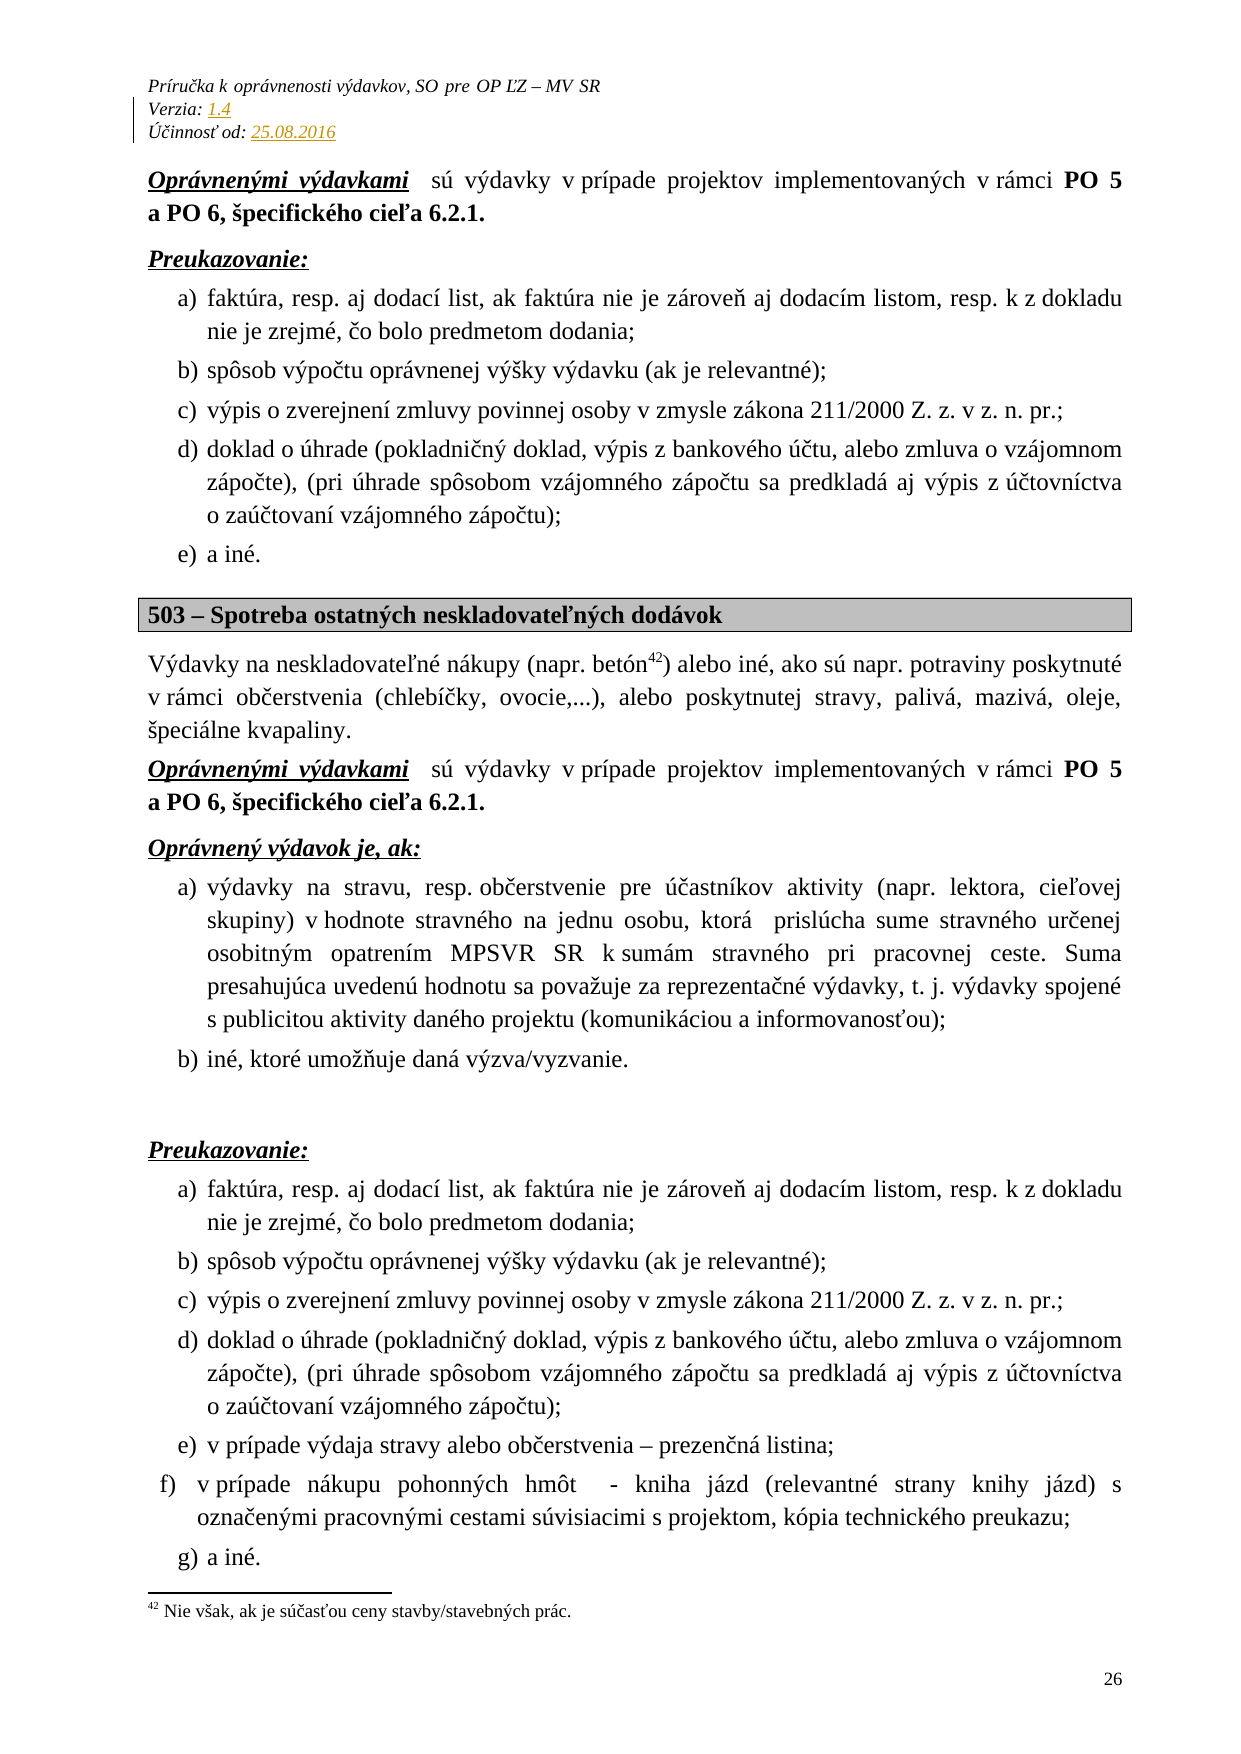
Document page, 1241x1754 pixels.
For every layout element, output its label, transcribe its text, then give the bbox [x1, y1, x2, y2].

text Oprávnený výdavok je, ak: [148, 833, 1122, 862]
list a iné. [177, 539, 1122, 568]
list výpis o zverejnení zmluvy povinnej osoby v zmysle zákona 211/2000 Z. z. v z. n. pr.; [177, 395, 1122, 423]
text Preukazovanie: [148, 244, 1122, 273]
list výdavky na stravu, resp. občerstvenie pre účastníkov aktivity (napr. lektora, cieľovej skupiny) v hodnote stravného na jednu osobu, ktorá prislúcha sume stravného určenej osobitným opatrením MPSVR SR k sumám stravného pri pracovnej ceste. Suma presahujúca uvedenú hodnotu sa považuje za reprezentačné výdavky, t. j. výdavky spojené s publicitou aktivity daného projektu (komunikáciou a informovanosťou); [177, 872, 1122, 1033]
text Preukazovanie: [148, 1135, 1122, 1163]
list doklad o úhrade (pokladničný doklad, výpis z bankového účtu, alebo zmluva o vzájomnom zápočte), (pri úhrade spôsobom vzájomného zápočtu sa predkladá aj výpis z účtovníctva o zaúčtovaní vzájomného zápočtu); [177, 1325, 1122, 1419]
list v prípade výdaja stravy alebo občerstvenia – prezenčná listina; [177, 1430, 1122, 1459]
text Výdavky na neskladovateľné nákupy (napr. betón) alebo iné, ako sú napr. potraviny poskytnuté v rámci občerstvenia (chlebíčky, ovocie,...), alebo poskytnutej stravy, palivá, mazivá, oleje, špeciálne kvapaliny. [148, 649, 1122, 744]
list iné, ktoré umožňuje daná výzva/vyzvanie. [177, 1044, 1122, 1072]
list spôsob výpočtu oprávnenej výšky výdavku (ak je relevantné); [177, 356, 1122, 384]
text Oprávnenými výdavkami sú výdavky v prípade projektov implementovaných v rámci PO 5 a PO 6, špecifického cieľa 6.2.1. [148, 754, 1122, 816]
list faktúra, resp. aj dodací list, ak faktúra nie je zároveň aj dodacím listom, resp. k z dokladu nie je zrejmé, čo bolo predmetom dodania; [177, 1174, 1122, 1236]
list faktúra, resp. aj dodací list, ak faktúra nie je zároveň aj dodacím listom, resp. k z dokladu nie je zrejmé, čo bolo predmetom dodania; [177, 283, 1122, 345]
text Oprávnenými výdavkami sú výdavky v prípade projektov implementovaných v rámci PO 5 a PO 6, špecifického cieľa 6.2.1. [148, 165, 1122, 227]
list doklad o úhrade (pokladničný doklad, výpis z bankového účtu, alebo zmluva o vzájomnom zápočte), (pri úhrade spôsobom vzájomného zápočtu sa predkladá aj výpis z účtovníctva o zaúčtovaní vzájomného zápočtu); [177, 434, 1122, 529]
list výpis o zverejnení zmluvy povinnej osoby v zmysle zákona 211/2000 Z. z. v z. n. pr.; [177, 1286, 1122, 1314]
list spôsob výpočtu oprávnenej výšky výdavku (ak je relevantné); [177, 1246, 1122, 1275]
text 503 – Spotreba ostatných neskladovateľných dodávok [139, 599, 1131, 631]
list a iné. [177, 1542, 1122, 1570]
list v prípade nákupu pohonných hmôt - kniha jázd (relevantné strany knihy jázd) s označenými pracovnými cestami súvisiacimi s projektom, kópia technického preukazu; [159, 1469, 1122, 1531]
